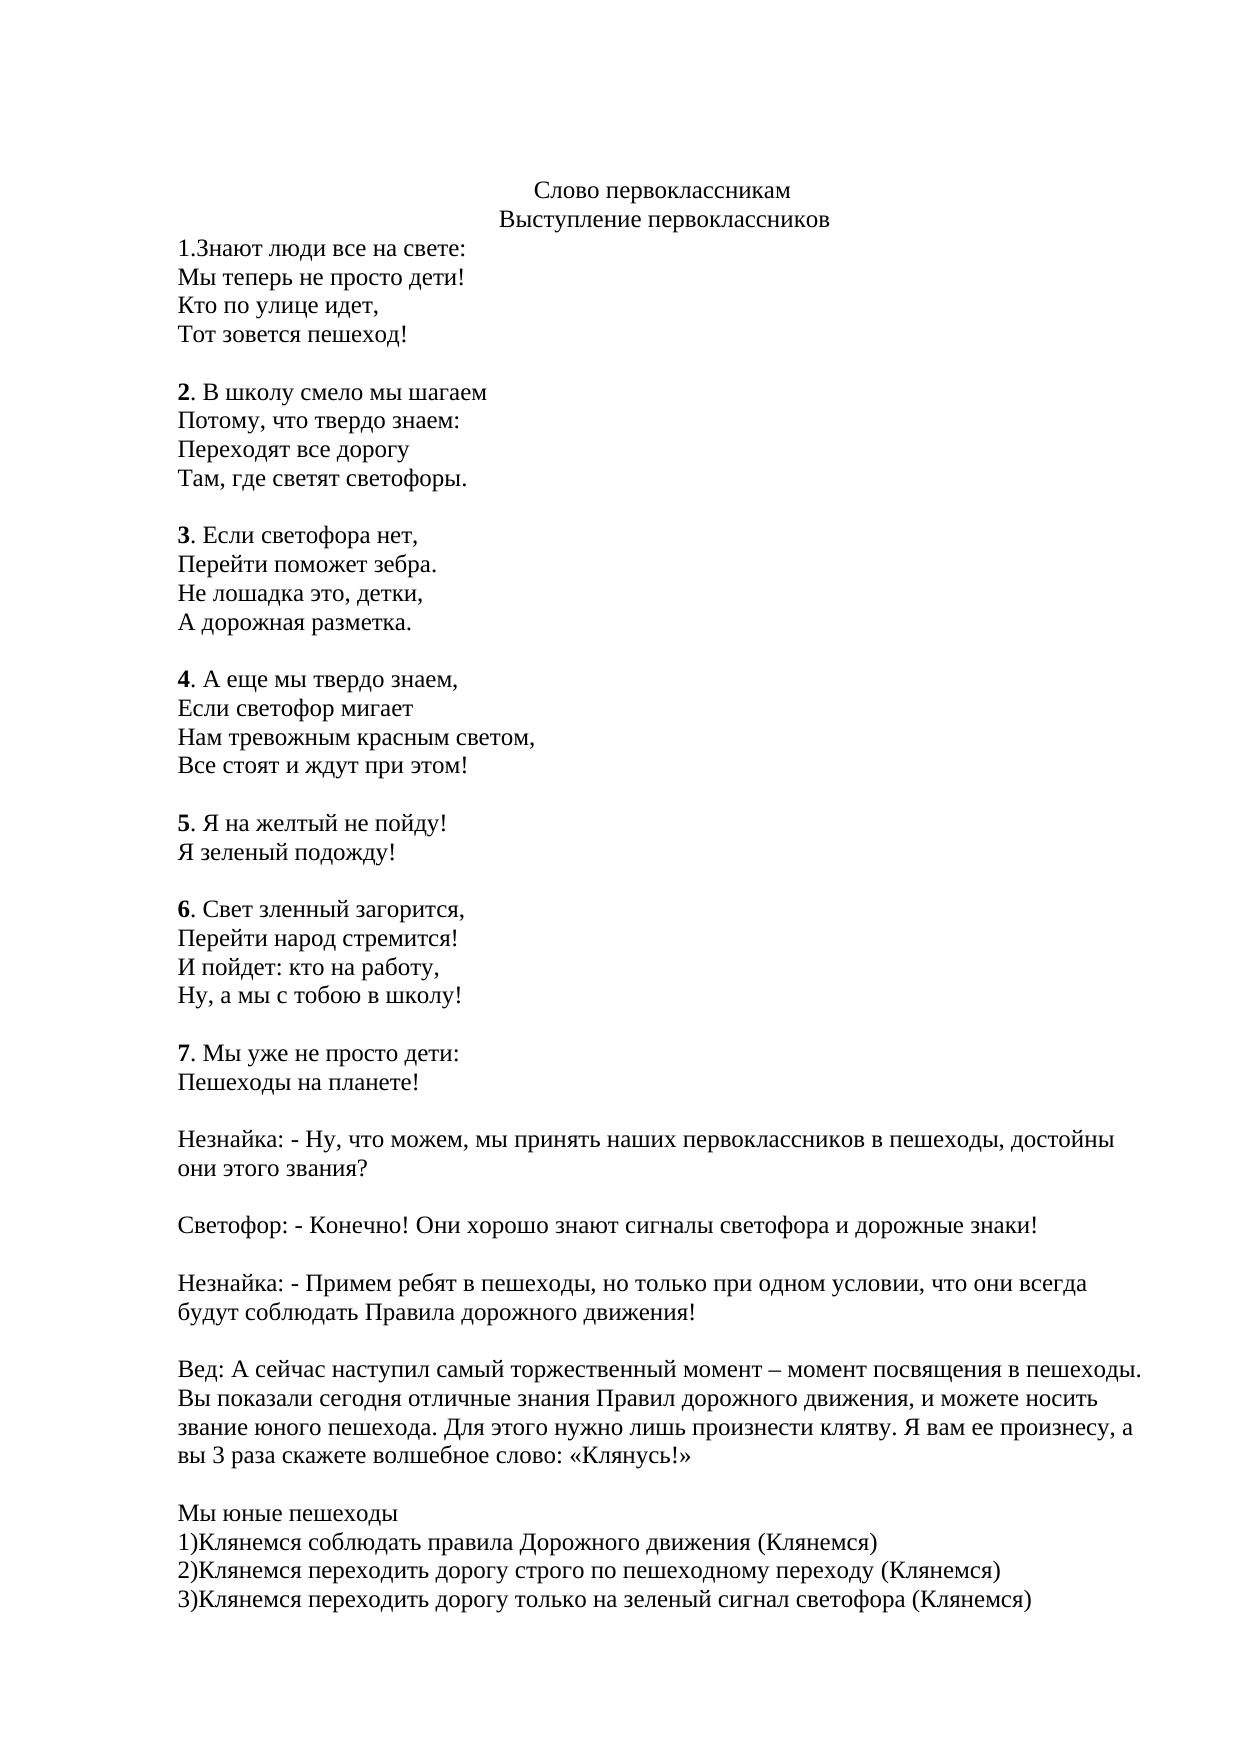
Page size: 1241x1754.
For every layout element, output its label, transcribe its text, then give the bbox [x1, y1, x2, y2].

text 7. Мы уже не просто дети: Пешеходы на планете! [177, 1038, 1152, 1096]
text Незнайка: - Примем ребят в пешеходы, но только при одном условии, что они всегда будут соблюдать Правила дорожного движения! [177, 1268, 1152, 1326]
text 3)Клянемся переходить дорогу только на зеленый сигнал светофора (Клянемся) [177, 1584, 1152, 1613]
text Выступление первоклассников [177, 204, 1152, 233]
text 3. Если светофора нет, Перейти поможет зебра. Не лошадка это, детки, А дорожная разметка. [177, 521, 1152, 636]
text Вед: А сейчас наступил самый торжественный момент – момент посвящения в пешеходы. Вы показали сегодня отличные знания Правил дорожного движения, и можете носить звание юного пешехода. Для этого нужно лишь произнести клятву. Я вам ее произнесу, а вы 3 раза скажете волшебное слово: «Клянусь!» [177, 1354, 1152, 1469]
text Незнайка: - Ну, что можем, мы принять наших первоклассников в пешеходы, достойны они этого звания? [177, 1124, 1152, 1182]
text Светофор: - Конечно! Они хорошо знают сигналы светофора и дорожные знаки! [177, 1211, 1152, 1268]
text 5. Я на желтый не пойду! Я зеленый подожду! [177, 808, 1152, 866]
text 6. Свет зленный загорится, Перейти народ стремится! И пойдет: кто на работу, Ну, а мы с тобою в школу! [177, 894, 1152, 1009]
text 1)Клянемся соблюдать правила Дорожного движения (Клянемся) [177, 1527, 1152, 1556]
text 2. В школу смело мы шагаем Потому, что твердо знаем: Переходят все дорогу Там, где светят светофоры. [177, 377, 1152, 492]
text 2)Клянемся переходить дорогу строго по пешеходному переходу (Клянемся) [177, 1556, 1152, 1584]
text Мы юные пешеходы [177, 1498, 1152, 1527]
text 4. А еще мы твердо знаем, Если светофор мигает Нам тревожным красным светом, Все стоят и ждут при этом! [177, 664, 1152, 779]
text Слово первоклассникам [177, 176, 1152, 204]
text 1.Знают люди все на свете: Мы теперь не просто дети! Кто по улице идет, Тот зовется пешеход! [177, 233, 1152, 348]
